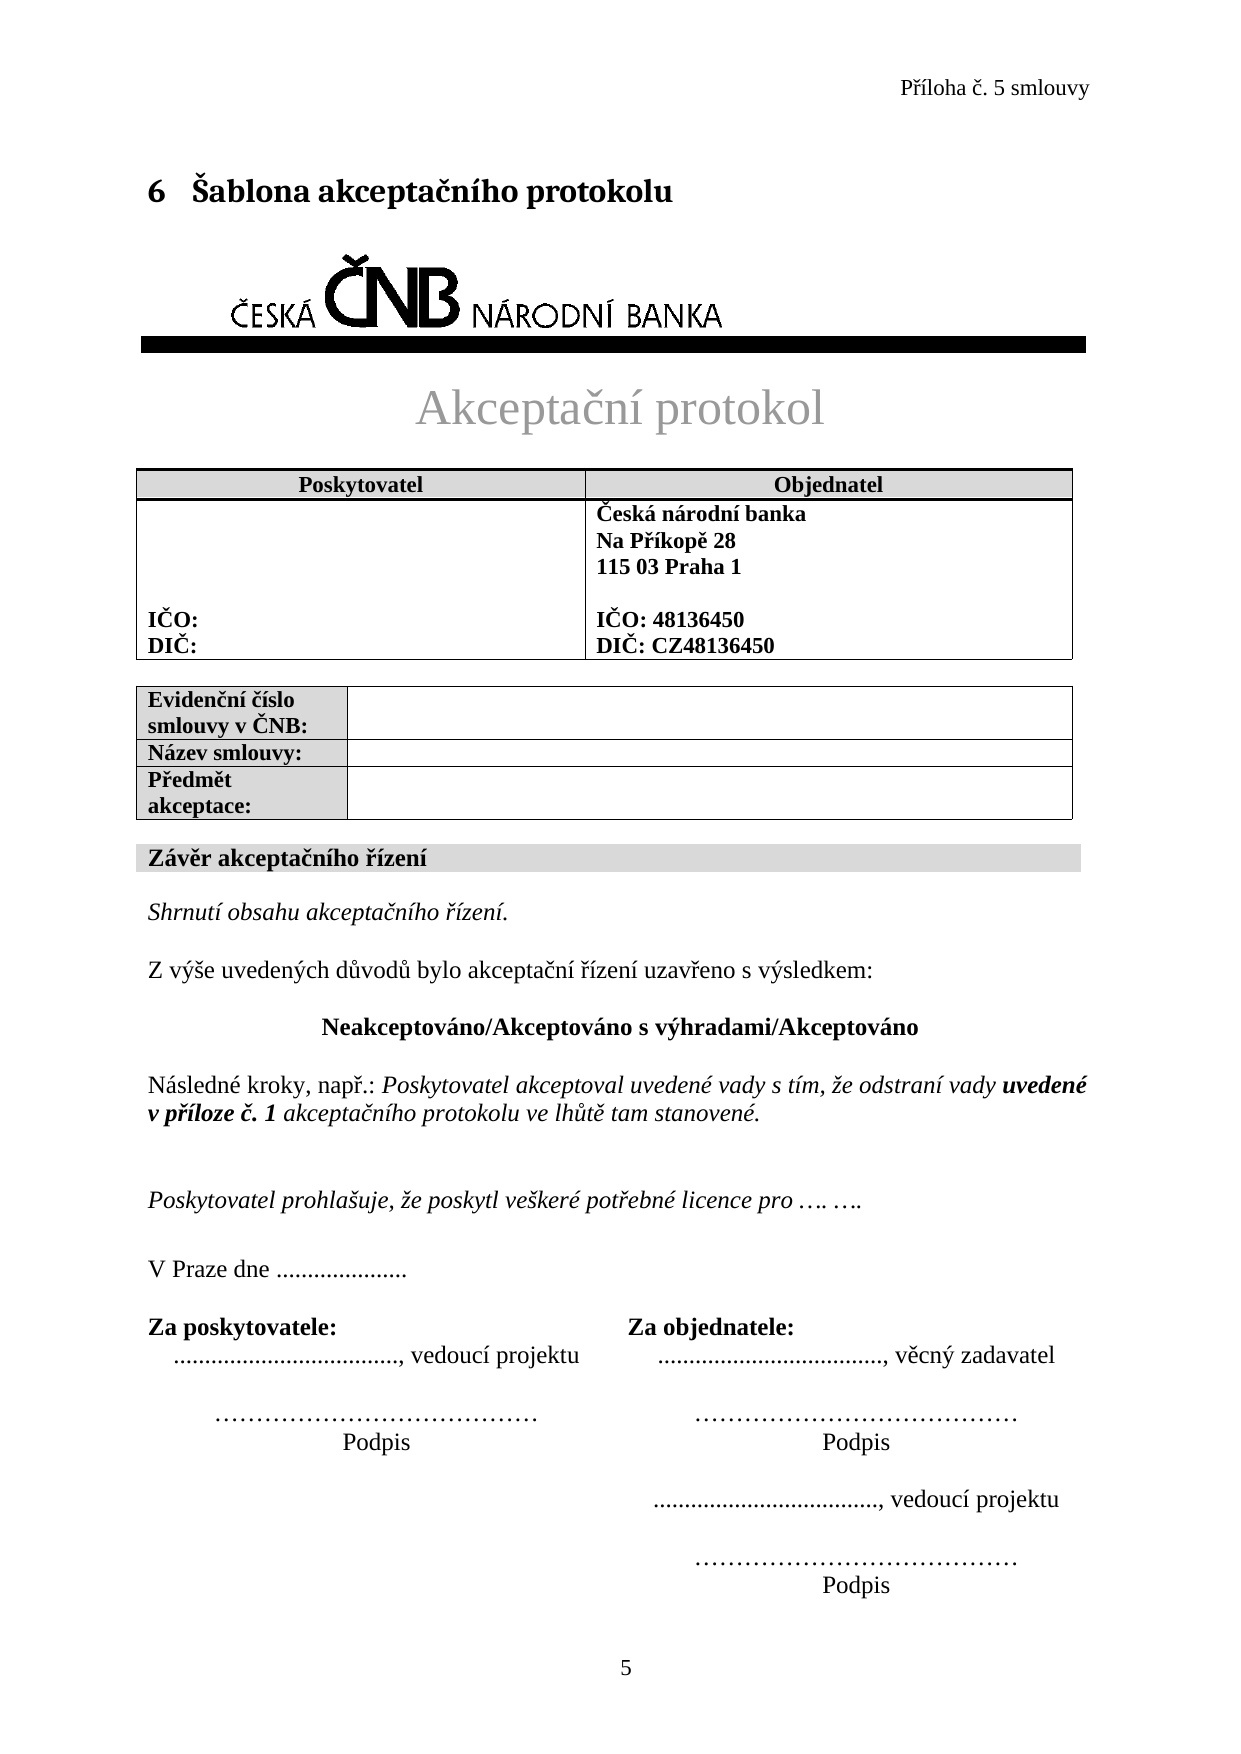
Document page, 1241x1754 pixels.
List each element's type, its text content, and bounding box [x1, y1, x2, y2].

text Následné kroky, např.: Poskytovatel akceptoval uvedené vady s tím, že odstraní vady uvedené v příloze č. 1 akceptačního protokolu ve lhůtě tam stanovené. [148, 1070, 1093, 1127]
table_cell [348, 767, 1072, 819]
table_header Objednatel [586, 471, 1072, 497]
table_header Poskytovatel [137, 471, 585, 497]
text V Praze dne ..................... [148, 1254, 1093, 1283]
table_header [141, 336, 1086, 353]
table_header [348, 687, 1072, 739]
table_header Evidenční číslo smlouvy v ČNB: [137, 687, 347, 739]
table_header Za objednatele: ...................................., věcný zadavatel ………………………………… Podpis ...................................., vedoucí projektu ………………………………… Podpis [616, 1312, 1096, 1599]
table_cell Česká národní banka Na Příkopě 28 115 03 Praha 1 IČO: 48136450 DIČ: CZ48136450 [586, 501, 1072, 659]
text Poskytovatel prohlašuje, že poskytl veškeré potřebné licence pro …. …. [148, 1185, 1093, 1213]
table_cell [348, 740, 1072, 766]
table_cell IČO: DIČ: [137, 501, 585, 659]
table_header Závěr akceptačního řízení [136, 844, 1081, 872]
text Akceptační protokol [148, 378, 1093, 436]
text Shrnutí obsahu akceptačního řízení. [148, 897, 1093, 926]
table_cell Název smlouvy: [137, 740, 347, 766]
picture [192, 248, 760, 336]
text Neakceptováno/Akceptováno s výhradami/Akceptováno [148, 1012, 1093, 1041]
table_cell Předmět akceptace: [137, 767, 347, 819]
subtitle Šablona akceptačního protokolu [148, 173, 1093, 211]
text Z výše uvedených důvodů bylo akceptační řízení uzavřeno s výsledkem: [148, 955, 1093, 983]
table_header Za poskytovatele: ...................................., vedoucí projektu ………………………………… Podpis [136, 1312, 616, 1599]
